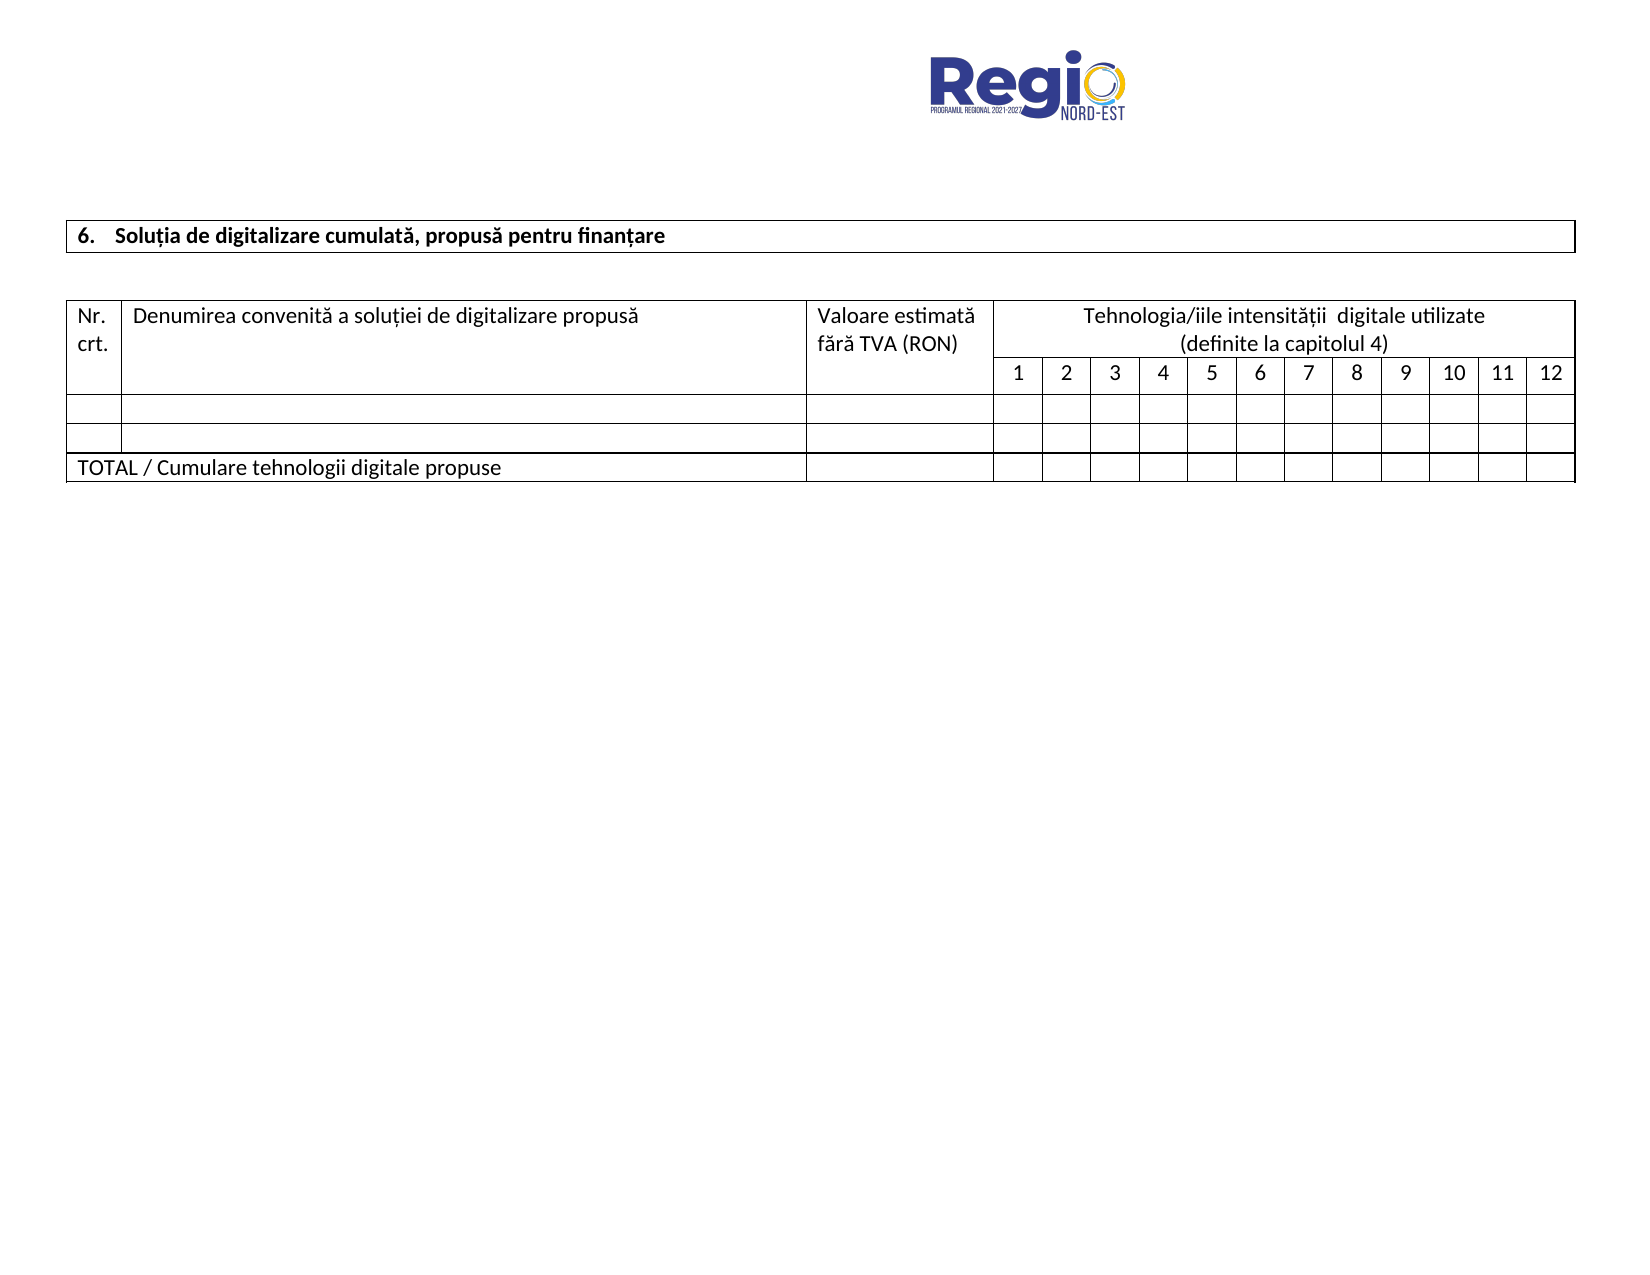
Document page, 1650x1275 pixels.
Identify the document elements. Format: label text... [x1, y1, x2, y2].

table_cell 10 [1430, 358, 1478, 394]
table_cell [807, 424, 993, 452]
table_cell 7 [1285, 358, 1332, 394]
table_cell [1333, 424, 1381, 452]
table_cell 1 [994, 358, 1042, 394]
table_cell 9 [1382, 358, 1429, 394]
table_cell [1188, 454, 1236, 481]
table_cell [994, 454, 1042, 481]
table_cell [1285, 454, 1332, 481]
table_cell 3 [1091, 358, 1139, 394]
table_header Tehnologia/iile intensității digitale utilizate (definite la capitolul 4) [994, 301, 1574, 357]
table_cell [1188, 424, 1236, 452]
table_cell TOTAL / Cumulare tehnologii digitale propuse [67, 454, 806, 481]
table_cell [1430, 454, 1478, 481]
table_cell [1382, 424, 1429, 452]
table_cell [1285, 395, 1332, 423]
table_header Nr. crt. [67, 301, 121, 394]
table_cell [1479, 395, 1526, 423]
table_cell 8 [1333, 358, 1381, 394]
table_cell 5 [1188, 358, 1236, 394]
table_cell [1043, 424, 1090, 452]
table_cell [1091, 454, 1139, 481]
table_cell [1140, 454, 1187, 481]
table_cell [1285, 424, 1332, 452]
table_cell [994, 424, 1042, 452]
table_cell 4 [1140, 358, 1187, 394]
table_header Denumirea convenită a soluției de digitalizare propusă [122, 301, 806, 394]
table_header Valoare estimată fără TVA (RON) [807, 301, 993, 394]
table_cell [1091, 424, 1139, 452]
table_cell [122, 395, 806, 423]
table_cell [1527, 424, 1574, 452]
table_cell [807, 395, 993, 423]
table_cell [1140, 395, 1187, 423]
table_cell [122, 424, 806, 452]
table_cell [1430, 424, 1478, 452]
table_cell [1527, 454, 1574, 481]
table_cell [1333, 395, 1381, 423]
table_cell [67, 424, 121, 452]
table_cell [1237, 395, 1284, 423]
table_cell [1043, 395, 1090, 423]
table_cell [994, 395, 1042, 423]
table_cell [1382, 454, 1429, 481]
table_cell [1140, 424, 1187, 452]
table_cell [1479, 424, 1526, 452]
table_cell [1237, 454, 1284, 481]
table_cell [1333, 454, 1381, 481]
picture [927, 45, 1130, 124]
table_cell [807, 454, 993, 481]
table_cell [1237, 424, 1284, 452]
table_cell [1479, 454, 1526, 481]
table_cell 2 [1043, 358, 1090, 394]
table_cell 6 [1237, 358, 1284, 394]
table_cell 11 [1479, 358, 1526, 394]
table_cell [1188, 395, 1236, 423]
table_cell [1043, 454, 1090, 481]
table_cell [67, 395, 121, 423]
table_cell [1430, 395, 1478, 423]
table_cell [1527, 395, 1574, 423]
table_cell [1382, 395, 1429, 423]
table_cell 12 [1527, 358, 1574, 394]
table_cell [1091, 395, 1139, 423]
table_header Soluția de digitalizare cumulată, propusă pentru finanțare [67, 221, 1574, 252]
